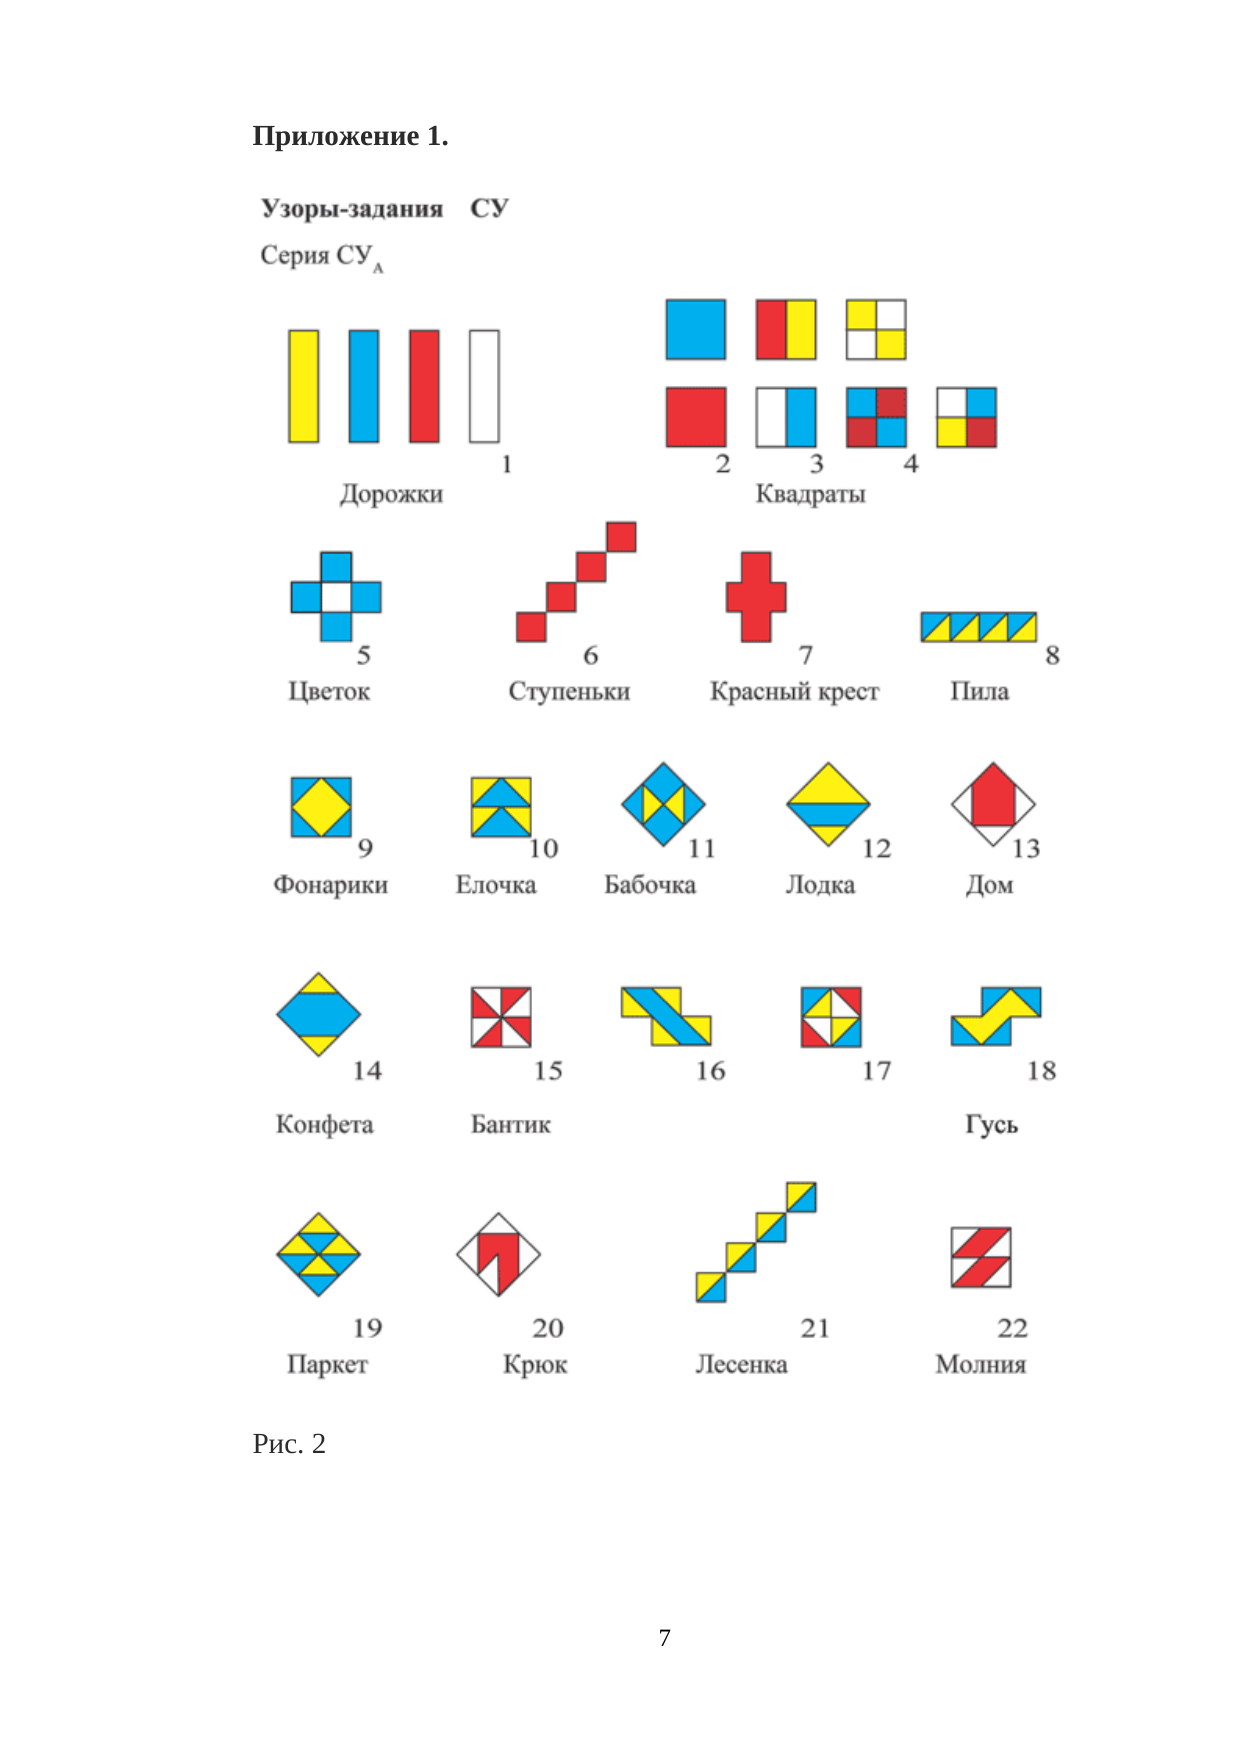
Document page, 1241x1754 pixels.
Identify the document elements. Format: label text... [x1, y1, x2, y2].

picture [213, 170, 1148, 1394]
text Приложение 1. [177, 118, 1123, 152]
